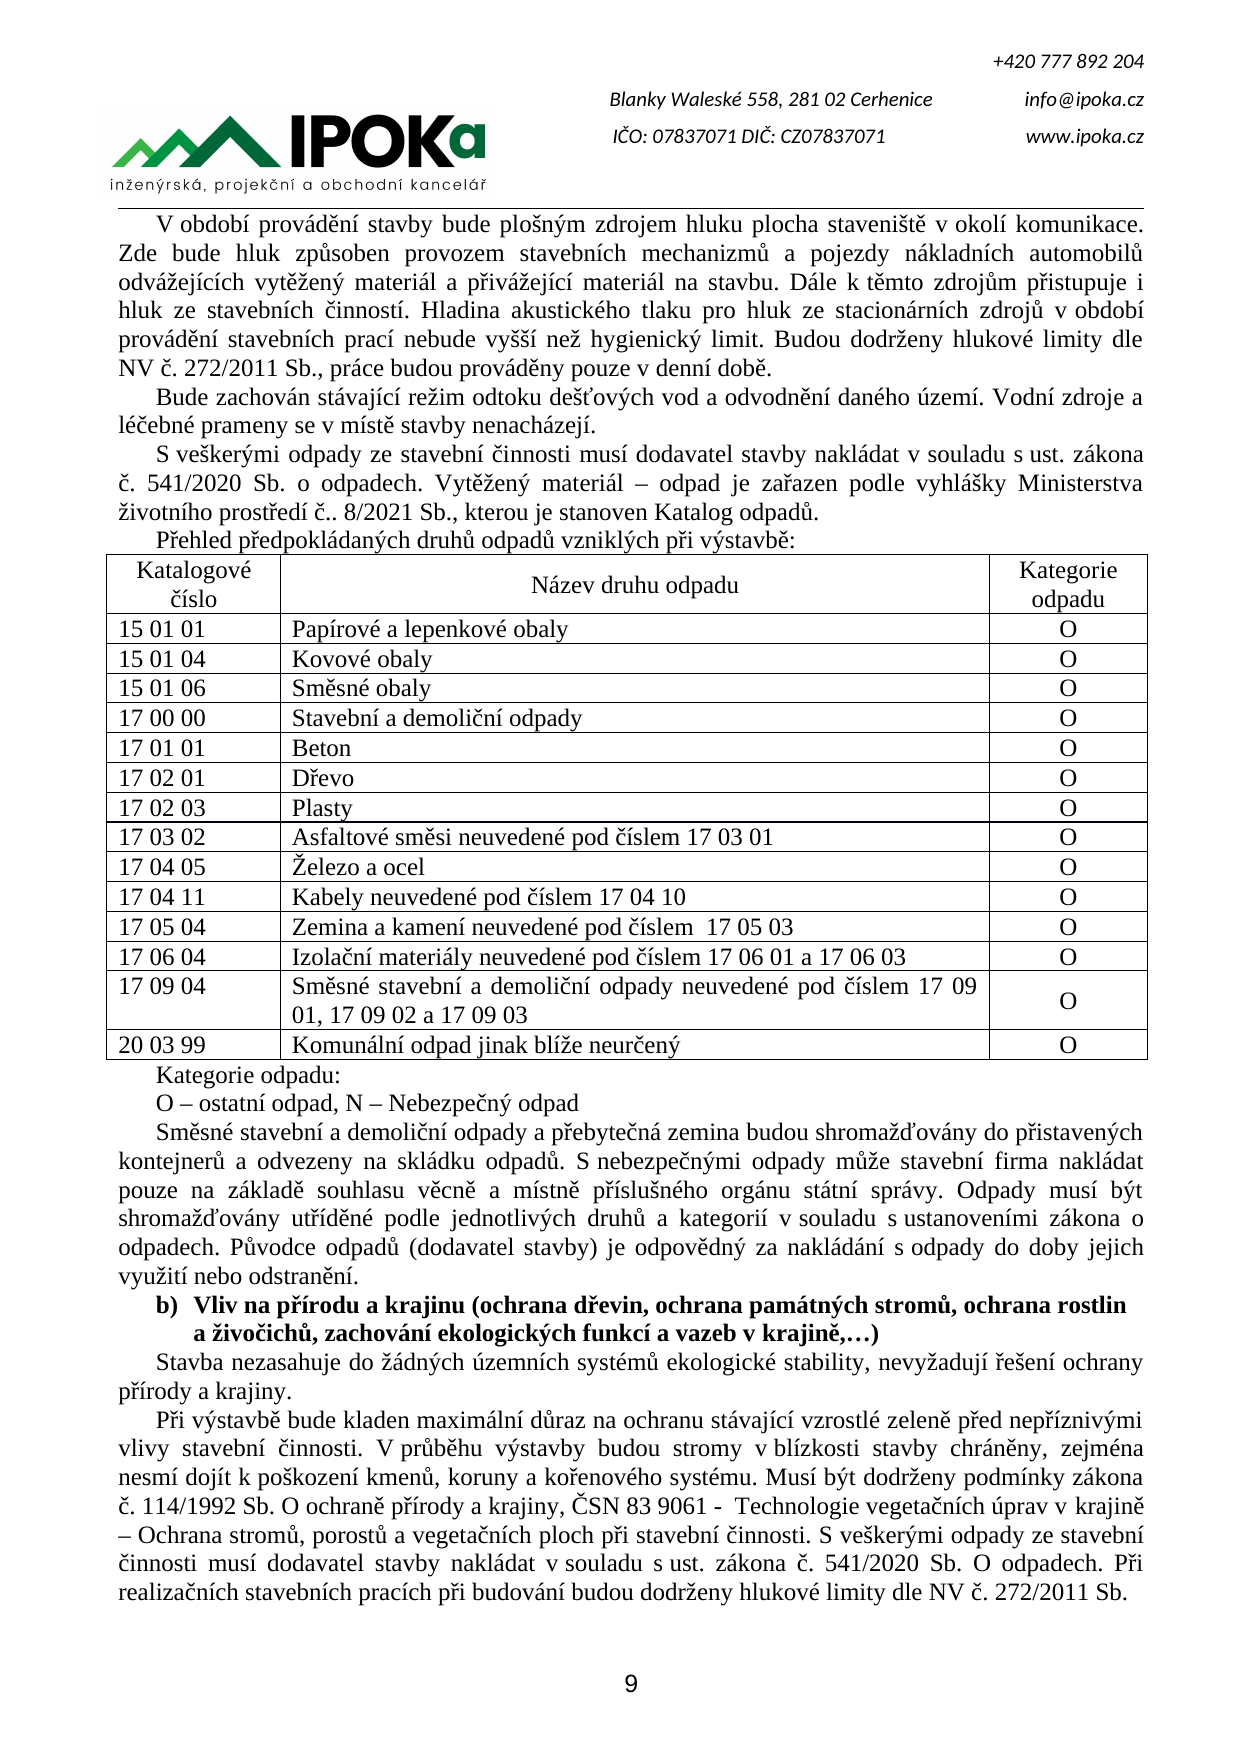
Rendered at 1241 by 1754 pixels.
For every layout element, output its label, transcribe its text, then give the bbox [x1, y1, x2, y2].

text Stavba nezasahuje do žádných územních systémů ekologické stability, nevyžadují řešení ochrany přírody a krajiny. [118, 1347, 1144, 1405]
list Vliv na přírodu a krajinu (ochrana dřevin, ochrana památných stromů, ochrana rostlin a živočichů, zachování ekologických funkcí a vazeb v krajině,…) [156, 1290, 1144, 1347]
table_cell 17 03 02 [107, 823, 280, 851]
table_cell 17 01 01 [107, 733, 280, 762]
table_cell Stavební a demoliční odpady [281, 703, 989, 732]
table_cell O [990, 674, 1147, 702]
table_cell Beton [281, 733, 989, 762]
table_cell 15 01 06 [107, 674, 280, 702]
table_cell Železo a ocel [281, 852, 989, 881]
table_cell 17 09 04 [107, 971, 280, 1029]
table_cell 15 01 01 [107, 614, 280, 643]
text S veškerými odpady ze stavební činnosti musí dodavatel stavby nakládat v souladu s ust. zákona č. 541/2020 Sb. o odpadech. Vytěžený materiál – odpad je zařazen podle vyhlášky Ministerstva životního prostředí č.. 8/2021 Sb., kterou je stanoven Katalog odpadů. [118, 439, 1144, 526]
table_cell O [990, 942, 1147, 970]
table_cell 17 06 04 [107, 942, 280, 970]
table_header Název druhu odpadu [281, 555, 989, 613]
table_cell Směsné stavební a demoliční odpady neuvedené pod číslem 17 09 01, 17 09 02 a 17 09 03 [281, 971, 989, 1029]
table_cell Izolační materiály neuvedené pod číslem 17 06 01 a 17 06 03 [281, 942, 989, 970]
table_cell O [990, 763, 1147, 792]
table_cell 15 01 04 [107, 644, 280, 672]
text Při výstavbě bude kladen maximální důraz na ochranu stávající vzrostlé zeleně před nepříznivými vlivy stavební činnosti. V průběhu výstavby budou stromy v blízkosti stavby chráněny, zejména nesmí dojít k poškození kmenů, koruny a kořenového systému. Musí být dodrženy podmínky zákona č. 114/1992 Sb. O ochraně přírody a krajiny, ČSN 83 9061 - Technologie vegetačních úprav v krajině – Ochrana stromů, porostů a vegetačních ploch při stavební činnosti. S veškerými odpady ze stavební činnosti musí dodavatel stavby nakládat v souladu s ust. zákona č. 541/2020 Sb. O odpadech. Při realizačních stavebních pracích při budování budou dodrženy hlukové limity dle NV č. 272/2011 Sb. [118, 1405, 1144, 1606]
table_header Katalogové číslo [107, 555, 280, 613]
table_cell 20 03 99 [107, 1030, 280, 1059]
table_cell O [990, 793, 1147, 821]
text Směsné stavební a demoliční odpady a přebytečná zemina budou shromažďovány do přistavených kontejnerů a odvezeny na skládku odpadů. S nebezpečnými odpady může stavební firma nakládat pouze na základě souhlasu věcně a místně příslušného orgánu státní správy. Odpady musí být shromažďovány utříděné podle jednotlivých druhů a kategorií v souladu s ustanoveními zákona o odpadech. Původce odpadů (dodavatel stavby) je odpovědný za nakládání s odpady do doby jejich využití nebo odstranění. [118, 1117, 1144, 1290]
table_header Kategorie odpadu [990, 555, 1147, 613]
table_cell O [990, 882, 1147, 911]
table_cell O [990, 733, 1147, 762]
table_cell Komunální odpad jinak blíže neurčený [281, 1030, 989, 1059]
text V období provádění stavby bude plošným zdrojem hluku plocha staveniště v okolí komunikace. Zde bude hluk způsoben provozem stavebních mechanizmů a pojezdy nákladních automobilů odvážejících vytěžený materiál a přivážející materiál na stavbu. Dále k těmto zdrojům přistupuje i hluk ze stavebních činností. Hladina akustického tlaku pro hluk ze stacionárních zdrojů v období provádění stavebních prací nebude vyšší než hygienický limit. Budou dodrženy hlukové limity dle NV č. 272/2011 Sb., práce budou prováděny pouze v denní době. [118, 209, 1144, 382]
table_cell 17 05 04 [107, 912, 280, 941]
text Kategorie odpadu: [118, 1060, 1144, 1088]
table_cell O [990, 823, 1147, 851]
picture [96, 108, 497, 198]
table_cell 17 00 00 [107, 703, 280, 732]
table_cell O [990, 912, 1147, 941]
table_cell O [990, 1030, 1147, 1059]
table_cell 17 04 05 [107, 852, 280, 881]
table_cell Směsné obaly [281, 674, 989, 702]
table_cell Plasty [281, 793, 989, 821]
text O – ostatní odpad, N – Nebezpečný odpad [118, 1088, 1144, 1117]
table_cell Asfaltové směsi neuvedené pod číslem 17 03 01 [281, 823, 989, 851]
text Bude zachován stávající režim odtoku dešťových vod a odvodnění daného území. Vodní zdroje a léčebné prameny se v místě stavby nenacházejí. [118, 382, 1144, 439]
table_cell Papírové a lepenkové obaly [281, 614, 989, 643]
table_cell O [990, 703, 1147, 732]
table_cell 17 04 11 [107, 882, 280, 911]
table_cell Zemina a kamení neuvedené pod číslem 17 05 03 [281, 912, 989, 941]
table_cell O [990, 644, 1147, 672]
table_cell Dřevo [281, 763, 989, 792]
text Přehled předpokládaných druhů odpadů vzniklých při výstavbě: [118, 526, 1144, 554]
table_cell O [990, 971, 1147, 1029]
table_cell 17 02 03 [107, 793, 280, 821]
table_cell Kabely neuvedené pod číslem 17 04 10 [281, 882, 989, 911]
table_cell Kovové obaly [281, 644, 989, 672]
table_cell 17 02 01 [107, 763, 280, 792]
table_cell O [990, 852, 1147, 881]
table_cell O [990, 614, 1147, 643]
